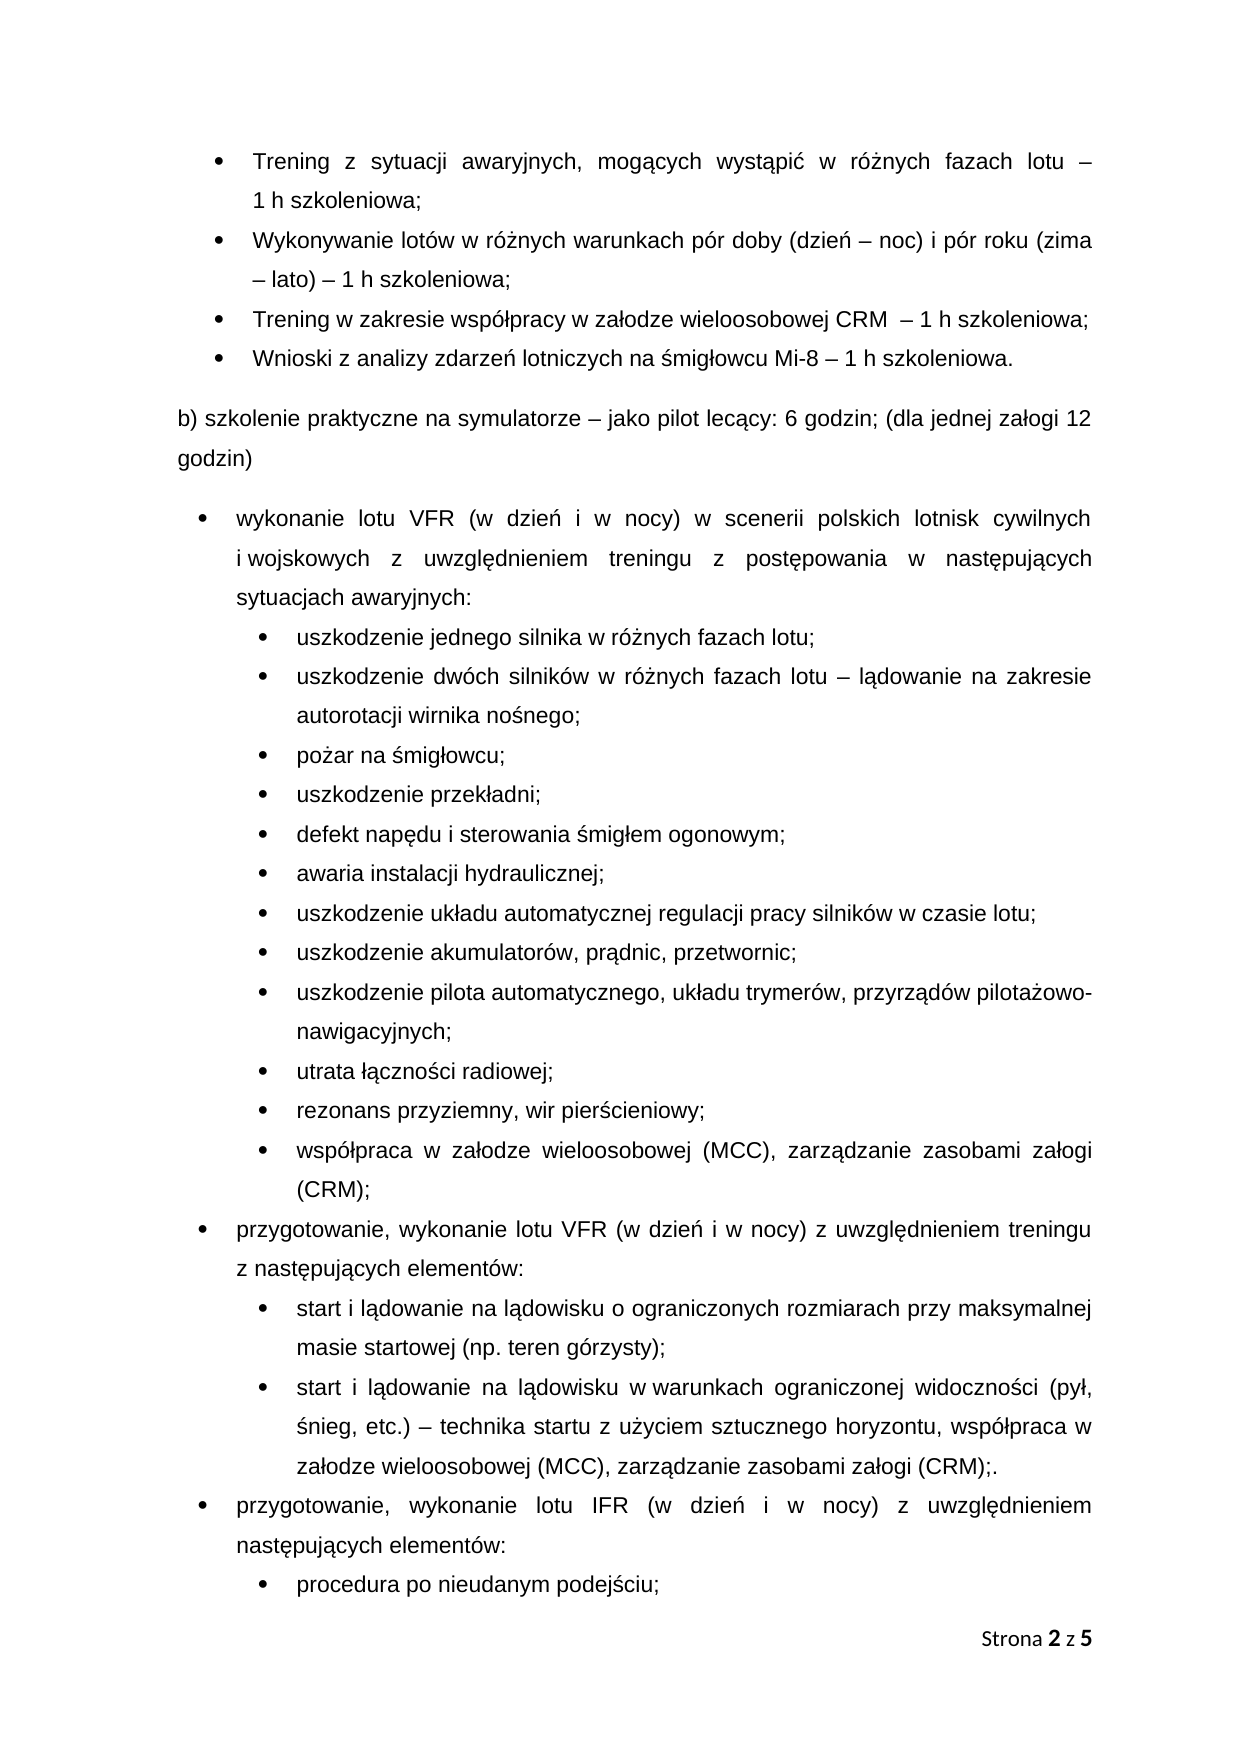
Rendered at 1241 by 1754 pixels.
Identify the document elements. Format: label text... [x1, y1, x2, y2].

list start i lądowanie na lądowisku o ograniczonych rozmiarach przy maksymalnej masie startowej (np. teren górzysty); [259, 1295, 1093, 1361]
list uszkodzenie akumulatorów, prądnic, przetwornic; [259, 939, 1093, 966]
text b) szkolenie praktyczne na symulatorze – jako pilot lecący: 6 godzin; (dla jednej załogi 12 godzin) [177, 405, 1093, 471]
list awaria instalacji hydraulicznej; [259, 860, 1093, 887]
list procedura po nieudanym podejściu; [259, 1571, 1093, 1597]
list Trening z sytuacji awaryjnych, mogących wystąpić w różnych fazach lotu – 1 h szkoleniowa; [215, 148, 1093, 213]
list Wnioski z analizy zdarzeń lotniczych na śmigłowcu Mi-8 – 1 h szkoleniowa. [215, 345, 1093, 371]
list przygotowanie, wykonanie lotu VFR (w dzień i w nocy) z uwzględnieniem treningu z następujących elementów: [199, 1216, 1093, 1282]
list uszkodzenie przekładni; [259, 781, 1093, 808]
list uszkodzenie jednego silnika w różnych fazach lotu; [259, 623, 1093, 650]
list utrata łączności radiowej; [259, 1058, 1093, 1084]
list przygotowanie, wykonanie lotu IFR (w dzień i w nocy) z uwzględnieniem następujących elementów: [199, 1492, 1093, 1558]
list start i lądowanie na lądowisku w warunkach ograniczonej widoczności (pył, śnieg, etc.) – technika startu z użyciem sztucznego horyzontu, współpraca w załodze wieloosobowej (MCC), zarządzanie zasobami załogi (CRM);. [259, 1374, 1093, 1479]
list Trening w zakresie współpracy w załodze wieloosobowej CRM – 1 h szkoleniowa; [215, 306, 1093, 332]
list współpraca w załodze wieloosobowej (MCC), zarządzanie zasobami załogi (CRM); [259, 1137, 1093, 1203]
list uszkodzenie pilota automatycznego, układu trymerów, przyrządów pilotażowo-nawigacyjnych; [259, 979, 1093, 1045]
list uszkodzenie dwóch silników w różnych fazach lotu – lądowanie na zakresie autorotacji wirnika nośnego; [259, 663, 1093, 729]
list wykonanie lotu VFR (w dzień i w nocy) w scenerii polskich lotnisk cywilnych i wojskowych z uwzględnieniem treningu z postępowania w następujących sytuacjach awaryjnych: [199, 505, 1093, 610]
list defekt napędu i sterowania śmigłem ogonowym; [259, 821, 1093, 847]
list pożar na śmigłowcu; [259, 742, 1093, 768]
list Wykonywanie lotów w różnych warunkach pór doby (dzień – noc) i pór roku (zima – lato) – 1 h szkoleniowa; [215, 227, 1093, 292]
list rezonans przyziemny, wir pierścieniowy; [259, 1097, 1093, 1124]
list uszkodzenie układu automatycznej regulacji pracy silników w czasie lotu; [259, 900, 1093, 926]
